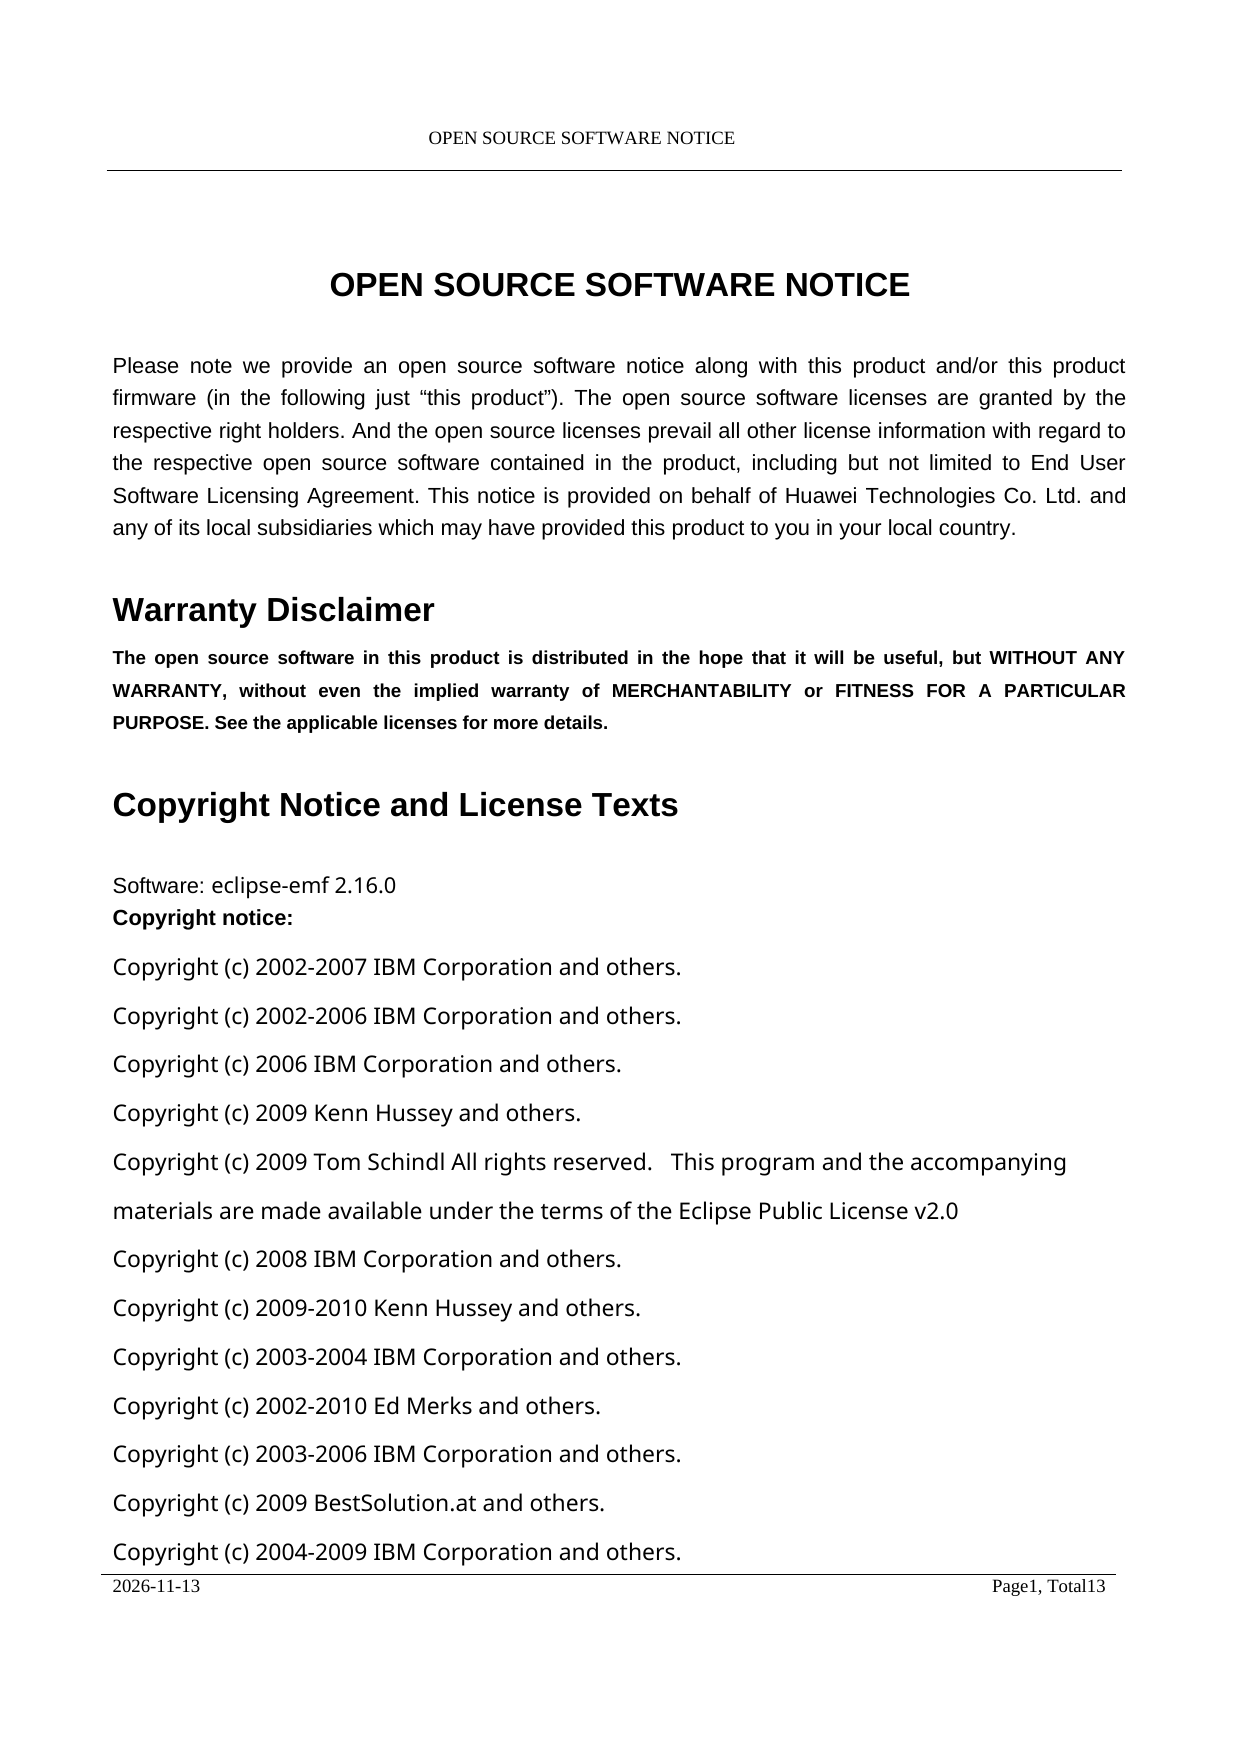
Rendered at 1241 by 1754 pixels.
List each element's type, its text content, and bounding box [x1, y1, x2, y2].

text Warranty Disclaimer [112, 576, 1128, 641]
text Software: eclipse-emf 2.16.0 [112, 869, 1128, 901]
text OPEN SOURCE SOFTWARE NOTICE [112, 251, 1128, 316]
text Copyright Notice and License Texts [112, 771, 1128, 836]
text Please note we provide an open source software notice along with this product and/or this product firmware (in the following just “this product”). The open source software licenses are granted by the respective right holders. And the open source licenses prevail all other license information with regard to the respective open source software contained in the product, including but not limited to End User Software Licensing Agreement. This notice is provided on behalf of Huawei Technologies Co. Ltd. and any of its local subsidiaries which may have provided this product to you in your local country. [112, 349, 1128, 544]
text The open source software in this product is distributed in the hope that it will be useful, but WITHOUT ANY WARRANTY, without even the implied warranty of MERCHANTABILITY or FITNESS FOR A PARTICULAR PURPOSE. See the applicable licenses for more details. [112, 641, 1128, 739]
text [112, 901, 1128, 1568]
